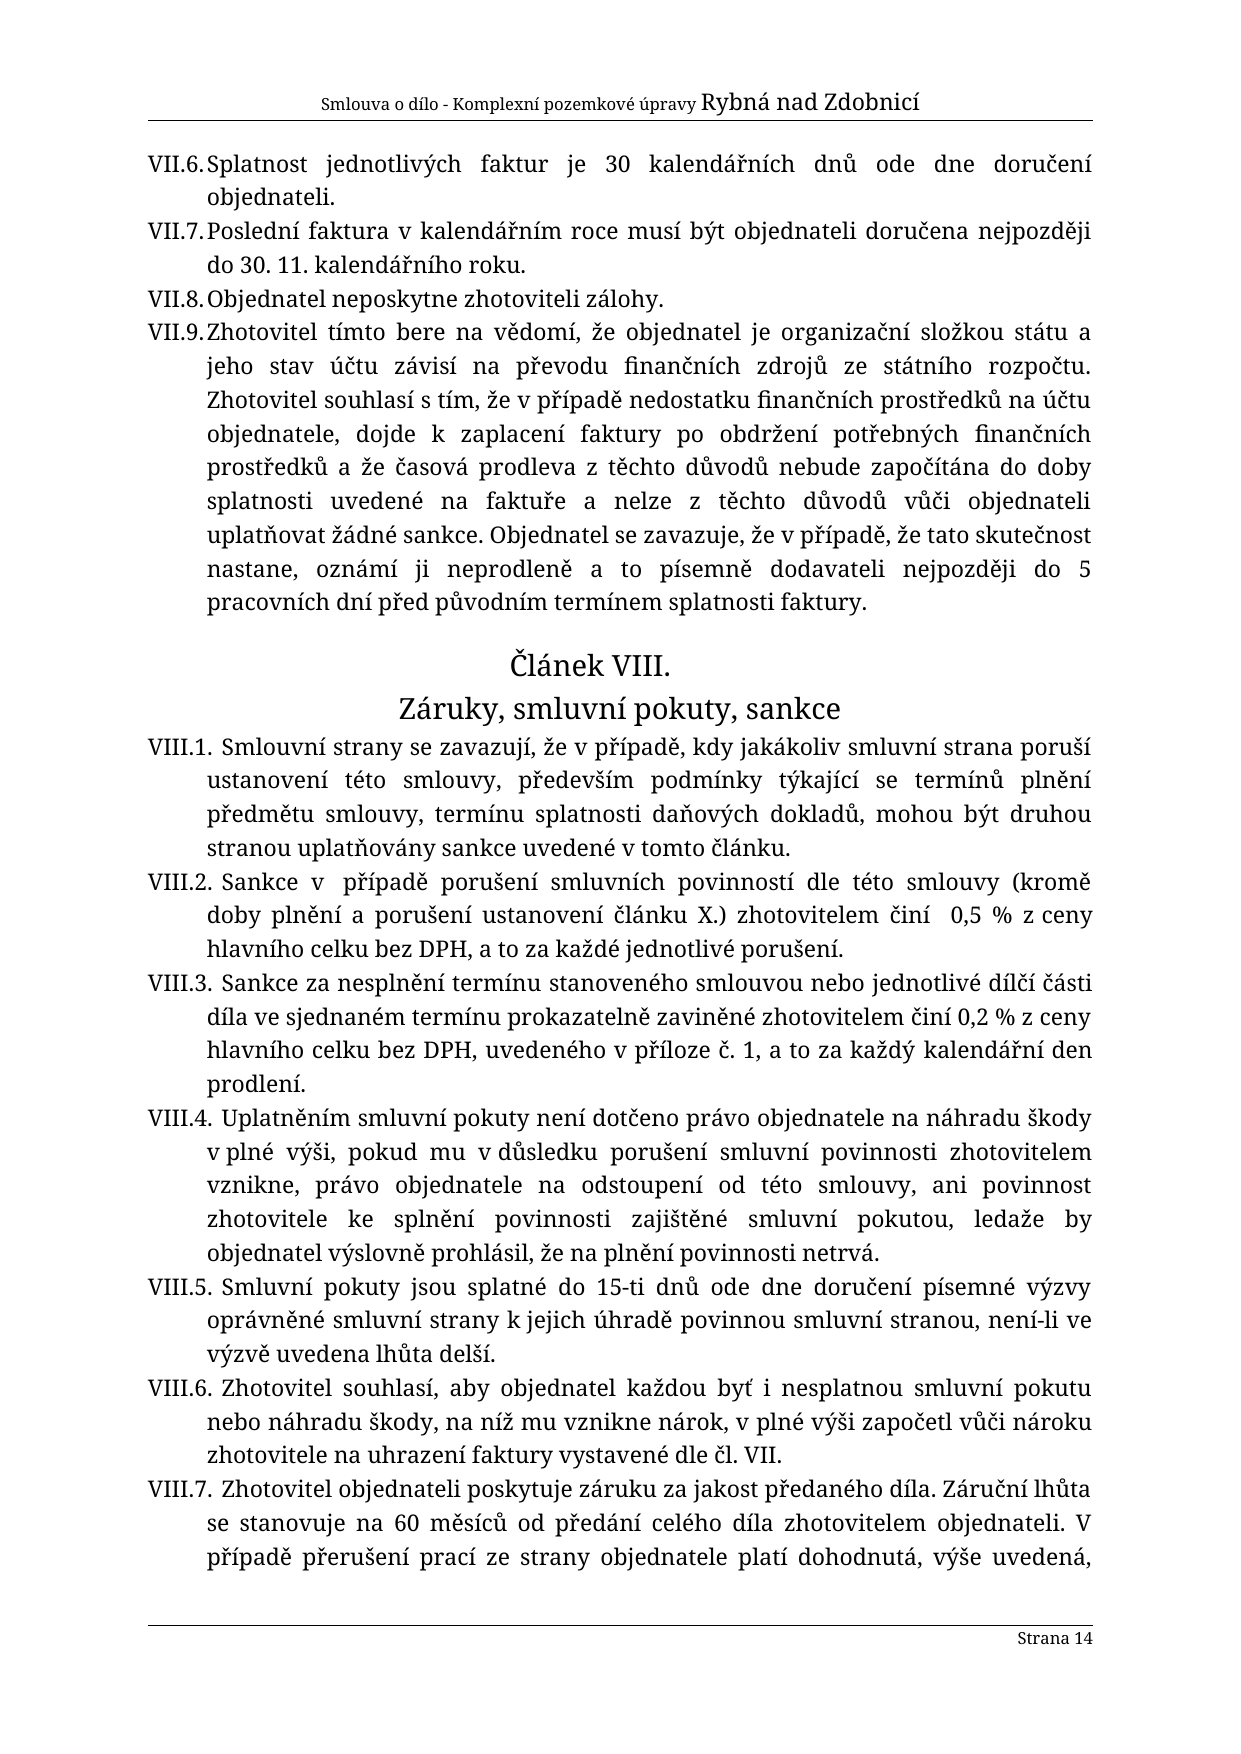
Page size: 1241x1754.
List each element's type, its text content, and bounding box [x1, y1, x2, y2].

list Zhotovitel souhlasí, aby objednatel každou byť i nesplatnou smluvní pokutu nebo náhradu škody, na níž mu vznikne nárok, v plné výši započetl vůči nároku zhotovitele na uhrazení faktury vystavené dle čl. VII. [148, 1372, 1093, 1471]
list Objednatel neposkytne zhotoviteli zálohy. [148, 283, 1093, 314]
list Poslední faktura v kalendářním roce musí být objednateli doručena nejpozději do 30. 11. kalendářního roku. [148, 215, 1093, 280]
list Uplatněním smluvní pokuty není dotčeno právo objednatele na náhradu škody v plné výši, pokud mu v důsledku porušení smluvní povinnosti zhotovitelem vznikne, právo objednatele na odstoupení od této smlouvy, ani povinnost zhotovitele ke splnění povinnosti zajištěné smluvní pokutou, ledaže by objednatel výslovně prohlásil, že na plnění povinnosti netrvá. [148, 1102, 1093, 1268]
list Splatnost jednotlivých faktur je 30 kalendářních dnů ode dne doručení objednateli. [148, 148, 1093, 213]
list Sankce za nesplnění termínu stanoveného smlouvou nebo jednotlivé dílčí části díla ve sjednaném termínu prokazatelně zaviněné zhotovitelem činí 0,2 % z ceny hlavního celku bez DPH, uvedeného v příloze č. 1, a to za každý kalendářní den prodlení. [148, 967, 1093, 1099]
list Smluvní pokuty jsou splatné do 15-ti dnů ode dne doručení písemné výzvy oprávněné smluvní strany k jejich úhradě povinnou smluvní stranou, není-li ve výzvě uvedena lhůta delší. [148, 1271, 1093, 1369]
subtitle Záruky, smluvní pokuty, sankce [148, 645, 1093, 728]
list Zhotovitel tímto bere na vědomí, že objednatel je organizační složkou státu a jeho stav účtu závisí na převodu finančních zdrojů ze státního rozpočtu. Zhotovitel souhlasí s tím, že v případě nedostatku finančních prostředků na účtu objednatele, dojde k zaplacení faktury po obdržení potřebných finančních prostředků a že časová prodleva z těchto důvodů nebude započítána do doby splatnosti uvedené na faktuře a nelze z těchto důvodů vůči objednateli uplatňovat žádné sankce. Objednatel se zavazuje, že v případě, že tato skutečnost nastane, oznámí ji neprodleně a to písemně dodavateli nejpozději do 5 pracovních dní před původním termínem splatnosti faktury. [148, 316, 1093, 618]
list Sankce v případě porušení smluvních povinností dle této smlouvy (kromě doby plnění a porušení ustanovení článku X.) zhotovitelem činí 0,5 % z ceny hlavního celku bez DPH, a to za každé jednotlivé porušení. [148, 866, 1093, 964]
list Smlouvní strany se zavazují, že v případě, kdy jakákoliv smluvní strana poruší ustanovení této smlouvy, především podmínky týkající se termínů plnění předmětu smlouvy, termínu splatnosti daňových dokladů, mohou být druhou stranou uplatňovány sankce uvedené v tomto článku. [148, 731, 1093, 863]
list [148, 1473, 1093, 1572]
